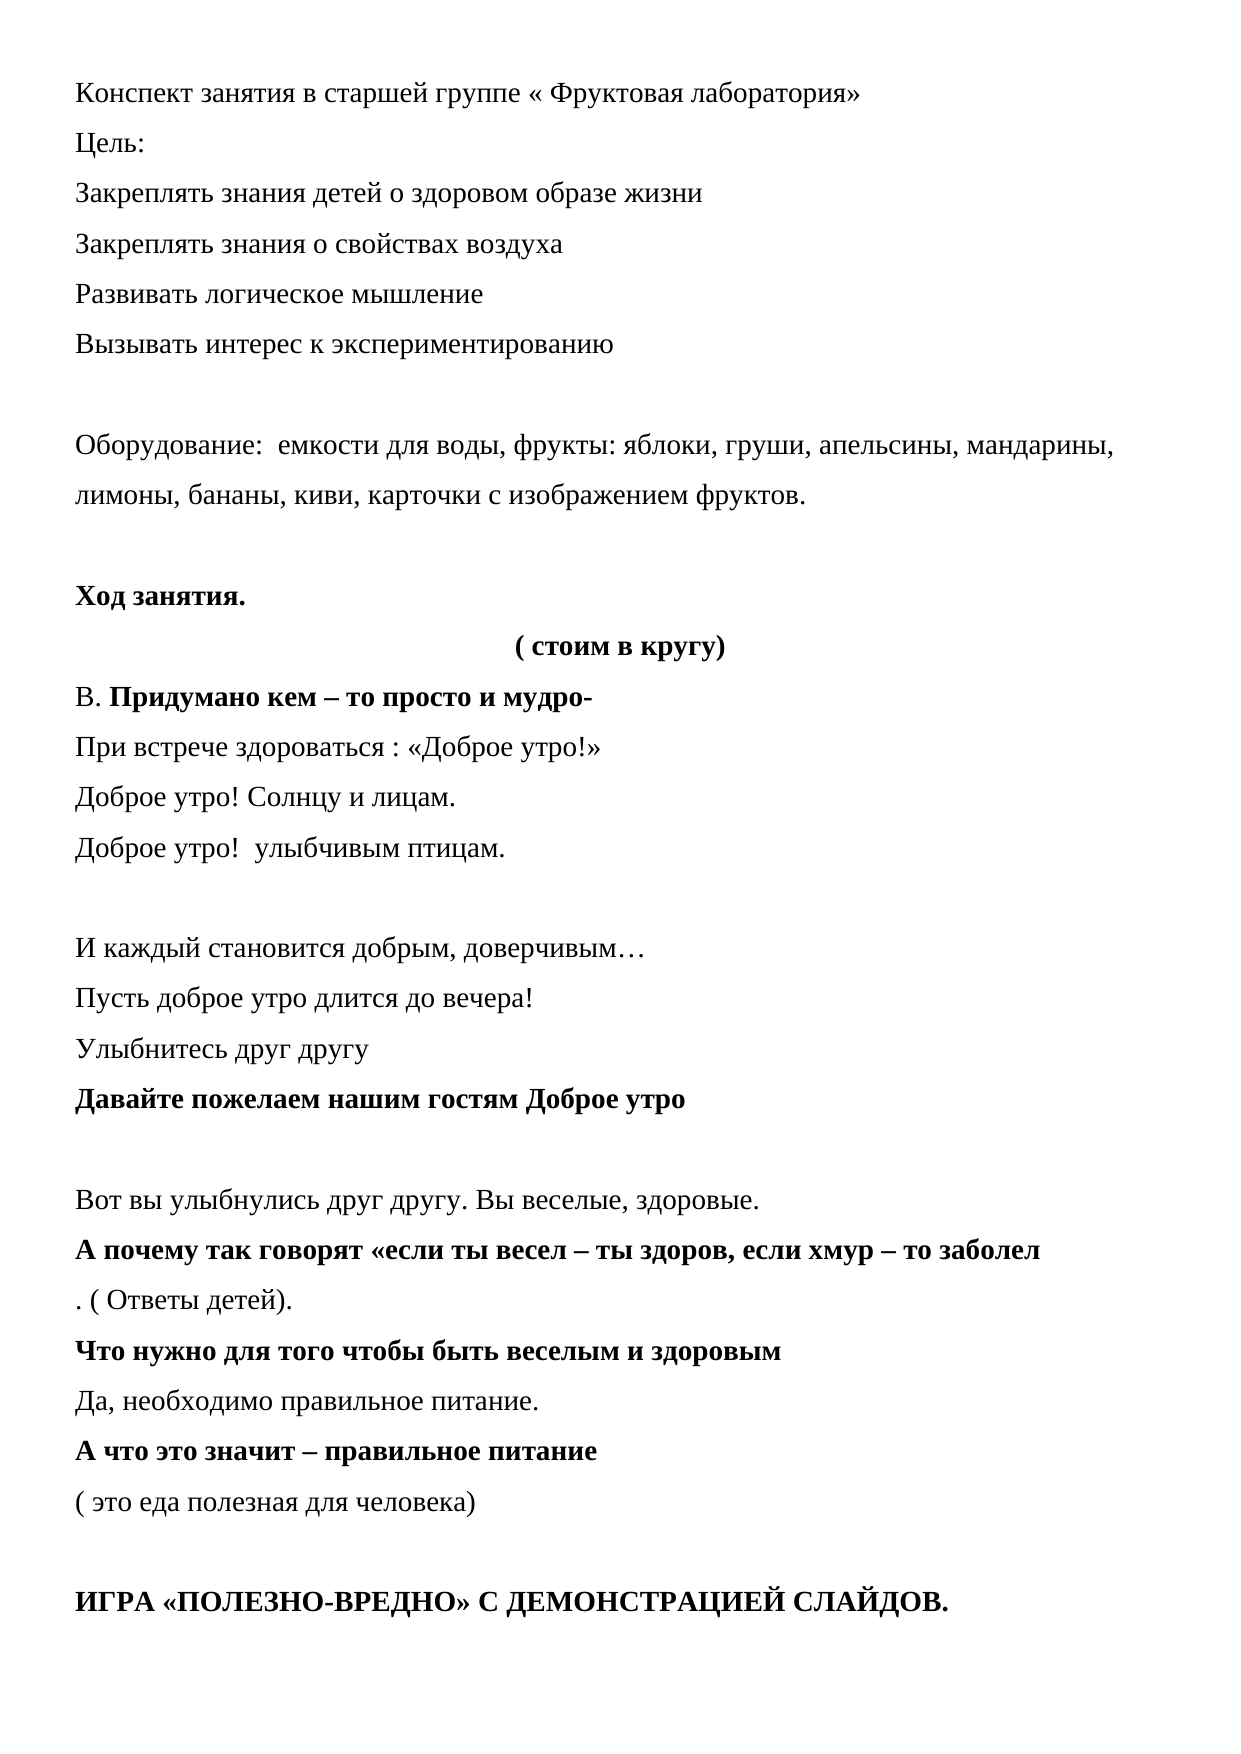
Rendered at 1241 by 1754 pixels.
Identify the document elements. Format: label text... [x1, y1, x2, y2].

text Цель: [75, 125, 1165, 159]
text . ( Ответы детей). [75, 1282, 1165, 1316]
text Ход занятия. [75, 578, 1165, 612]
text Улыбнитесь друг другу [75, 1031, 1165, 1064]
text Пусть доброе утро длится до вечера! [75, 981, 1165, 1014]
text А что это значит – правильное питание [75, 1433, 1165, 1467]
text Что нужно для того чтобы быть веселым и здоровым [75, 1333, 1165, 1366]
text Вот вы улыбнулись друг другу. Вы веселые, здоровые. [75, 1182, 1165, 1215]
text И каждый становится добрым, доверчивым… [75, 930, 1165, 964]
text Развивать логическое мышление [75, 276, 1165, 310]
text В. Придумано кем – то просто и мудро- [75, 679, 1165, 712]
text Закреплять знания о свойствах воздуха [75, 226, 1165, 259]
text Вызывать интерес к экспериментированию [75, 327, 1165, 360]
text Давайте пожелаем нашим гостям Доброе утро [75, 1081, 1165, 1115]
text ( стоим в кругу) [75, 628, 1165, 662]
text Закреплять знания детей о здоровом образе жизни [75, 176, 1165, 209]
text Доброе утро! улыбчивым птицам. [75, 830, 1165, 863]
text ИГРА «ПОЛЕЗНО-ВРЕДНО» С ДЕМОНСТРАЦИЕЙ СЛАЙДОВ. [75, 1584, 1165, 1618]
text Доброе утро! Солнцу и лицам. [75, 779, 1165, 813]
text Да, необходимо правильное питание. [75, 1383, 1165, 1417]
text Оборудование: емкости для воды, фрукты: яблоки, груши, апельсины, мандарины, лимоны, бананы, киви, карточки с изображением фруктов. [75, 427, 1165, 511]
text Конспект занятия в старшей группе « Фруктовая лаборатория» [75, 75, 1165, 108]
text А почему так говорят «если ты весел – ты здоров, если хмур – то заболел [75, 1232, 1165, 1266]
text При встрече здороваться : «Доброе утро!» [75, 729, 1165, 763]
text ( это еда полезная для человека) [75, 1484, 1165, 1517]
